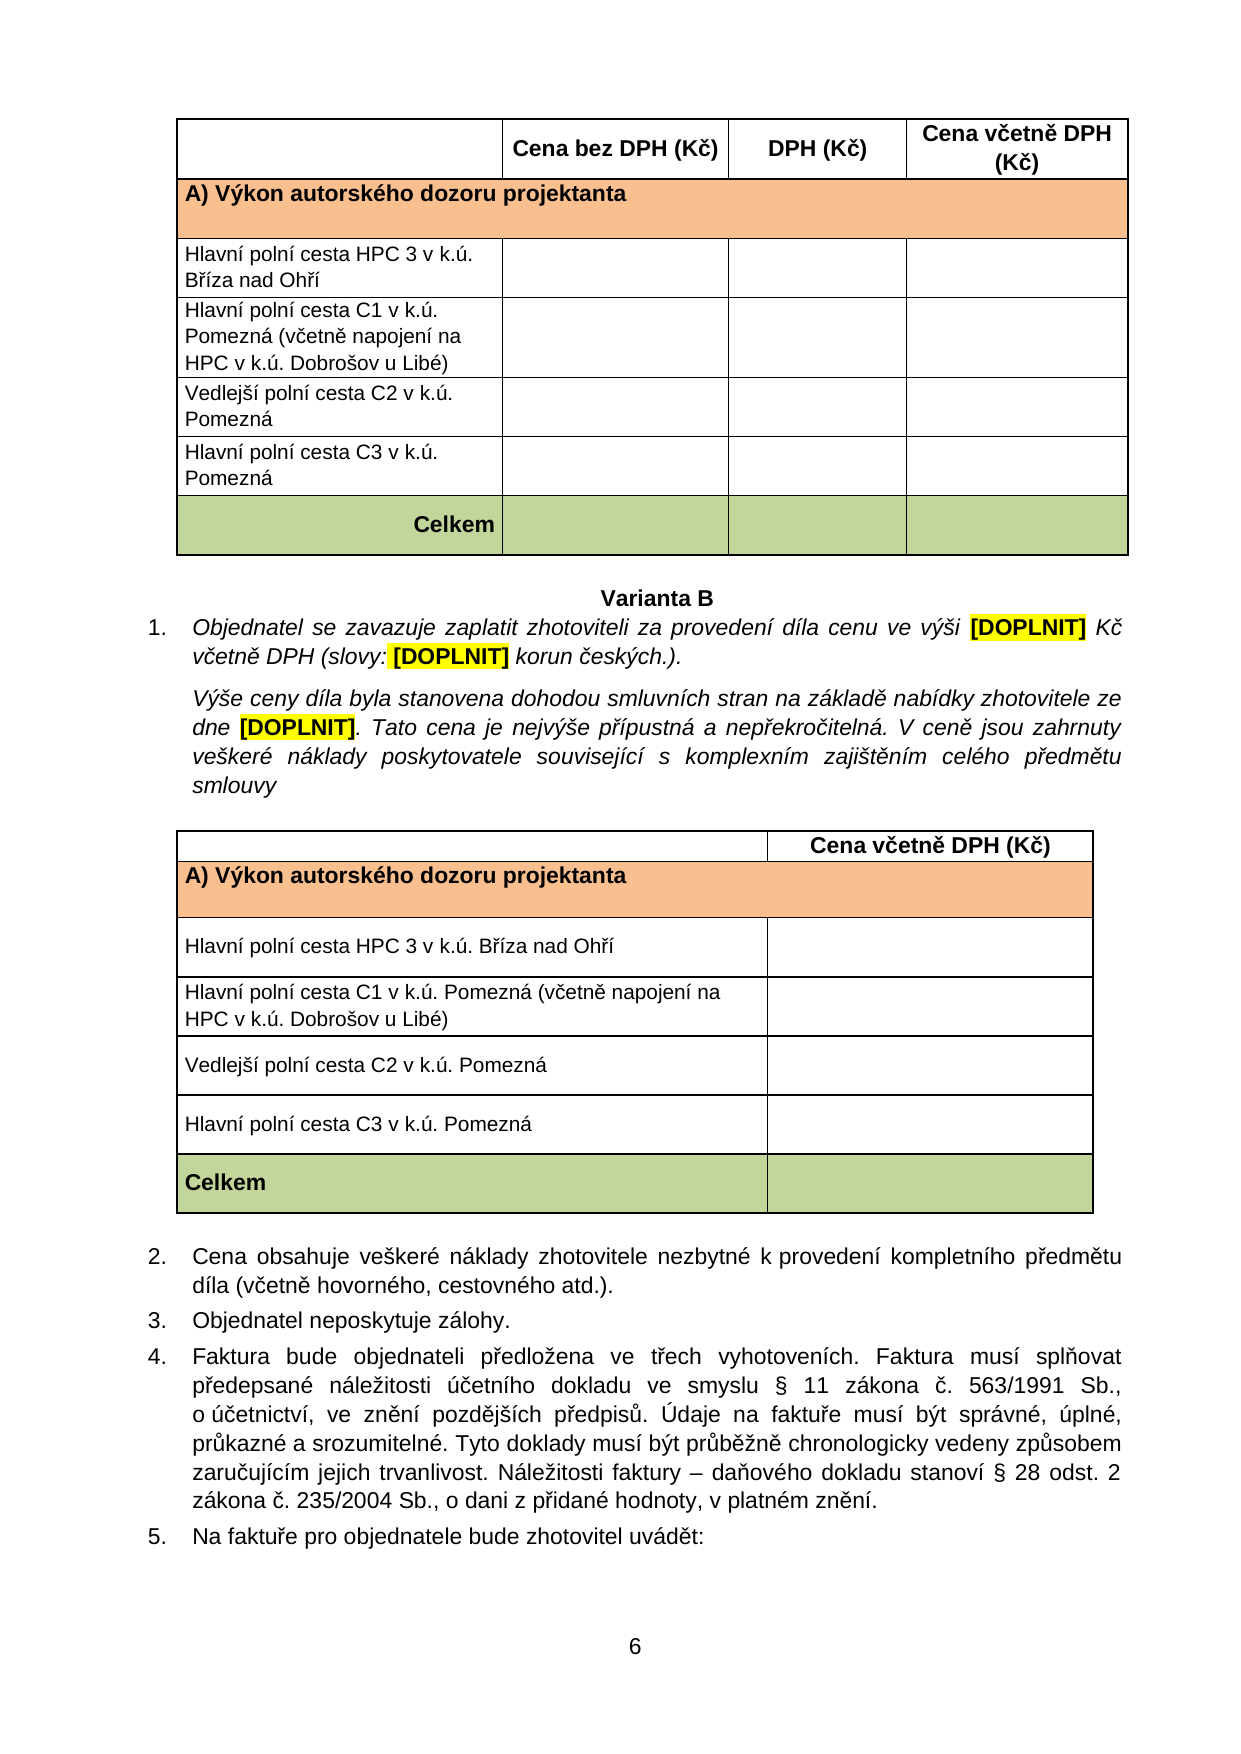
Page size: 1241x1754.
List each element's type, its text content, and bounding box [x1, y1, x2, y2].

text Varianta B [192, 585, 1122, 612]
table_cell [729, 239, 906, 297]
table_cell [729, 378, 906, 436]
table_cell [768, 1037, 1092, 1094]
table_cell A) Výkon autorského dozoru projektanta [178, 180, 1127, 238]
table_cell [907, 437, 1127, 495]
table_cell [907, 298, 1127, 377]
table_header Cena bez DPH (Kč) [503, 120, 728, 178]
table_cell [729, 437, 906, 495]
table_cell [503, 298, 728, 377]
text Výše ceny díla byla stanovena dohodou smluvních stran na základě nabídky zhotovitele ze dne [DOPLNIT]. Tato cena je nejvýše přípustná a nepřekročitelná. V ceně jsou zahrnuty veškeré náklady poskytovatele související s komplexním zajištěním celého předmětu smlouvy [192, 685, 1122, 798]
table_cell Vedlejší polní cesta C2 v k.ú. Pomezná [178, 378, 502, 436]
table_cell Hlavní polní cesta HPC 3 v k.ú. Bříza nad Ohří [178, 918, 767, 976]
table_cell Celkem [178, 1155, 767, 1212]
list Na faktuře pro objednatele bude zhotovitel uvádět: [148, 1523, 1122, 1549]
list Objednatel neposkytuje zálohy. [148, 1307, 1122, 1334]
table_header Cena včetně DPH (Kč) [907, 120, 1127, 178]
table_cell [503, 378, 728, 436]
table_cell A) Výkon autorského dozoru projektanta [178, 862, 1092, 917]
table_cell Hlavní polní cesta C1 v k.ú. Pomezná (včetně napojení na HPC v k.ú. Dobrošov u Libé) [178, 298, 502, 377]
list Cena obsahuje veškeré náklady zhotovitele nezbytné k provedení kompletního předmětu díla (včetně hovorného, cestovného atd.). [148, 1243, 1122, 1299]
table_cell Hlavní polní cesta C3 v k.ú. Pomezná [178, 1096, 767, 1153]
table_cell [907, 378, 1127, 436]
table_cell [768, 1096, 1092, 1153]
table_cell Hlavní polní cesta C1 v k.ú. Pomezná (včetně napojení na HPC v k.ú. Dobrošov u Libé) [178, 978, 767, 1035]
table_cell [907, 239, 1127, 297]
table_cell [907, 496, 1127, 554]
table_cell [768, 978, 1092, 1035]
table_cell [503, 437, 728, 495]
table_cell [503, 239, 728, 297]
table_cell [729, 298, 906, 377]
table_cell [768, 918, 1092, 976]
table_header Cena včetně DPH (Kč) [768, 832, 1092, 861]
table_cell [729, 496, 906, 554]
table_cell Hlavní polní cesta HPC 3 v k.ú. Bříza nad Ohří [178, 239, 502, 297]
list Objednatel se zavazuje zaplatit zhotoviteli za provedení díla cenu ve výši [DOPLNIT] Kč včetně DPH (slovy: [DOPLNIT] korun českých.). [148, 614, 1122, 669]
table_cell [768, 1155, 1092, 1212]
table_header [178, 832, 767, 861]
table_header DPH (Kč) [729, 120, 906, 178]
table_cell Hlavní polní cesta C3 v k.ú. Pomezná [178, 437, 502, 495]
table_cell [503, 496, 728, 554]
table_header [178, 120, 502, 178]
table_cell Vedlejší polní cesta C2 v k.ú. Pomezná [178, 1037, 767, 1094]
table_cell Celkem [178, 496, 502, 554]
list Faktura bude objednateli předložena ve třech vyhotoveních. Faktura musí splňovat předepsané náležitosti účetního dokladu ve smyslu § 11 zákona č. 563/1991 Sb., o účetnictví, ve znění pozdějších předpisů. Údaje na faktuře musí být správné, úplné, průkazné a srozumitelné. Tyto doklady musí být průběžně chronologicky vedeny způsobem zaručujícím jejich trvanlivost. Náležitosti faktury – daňového dokladu stanoví § 28 odst. 2 zákona č. 235/2004 Sb., o dani z přidané hodnoty, v platném znění. [148, 1343, 1122, 1514]
